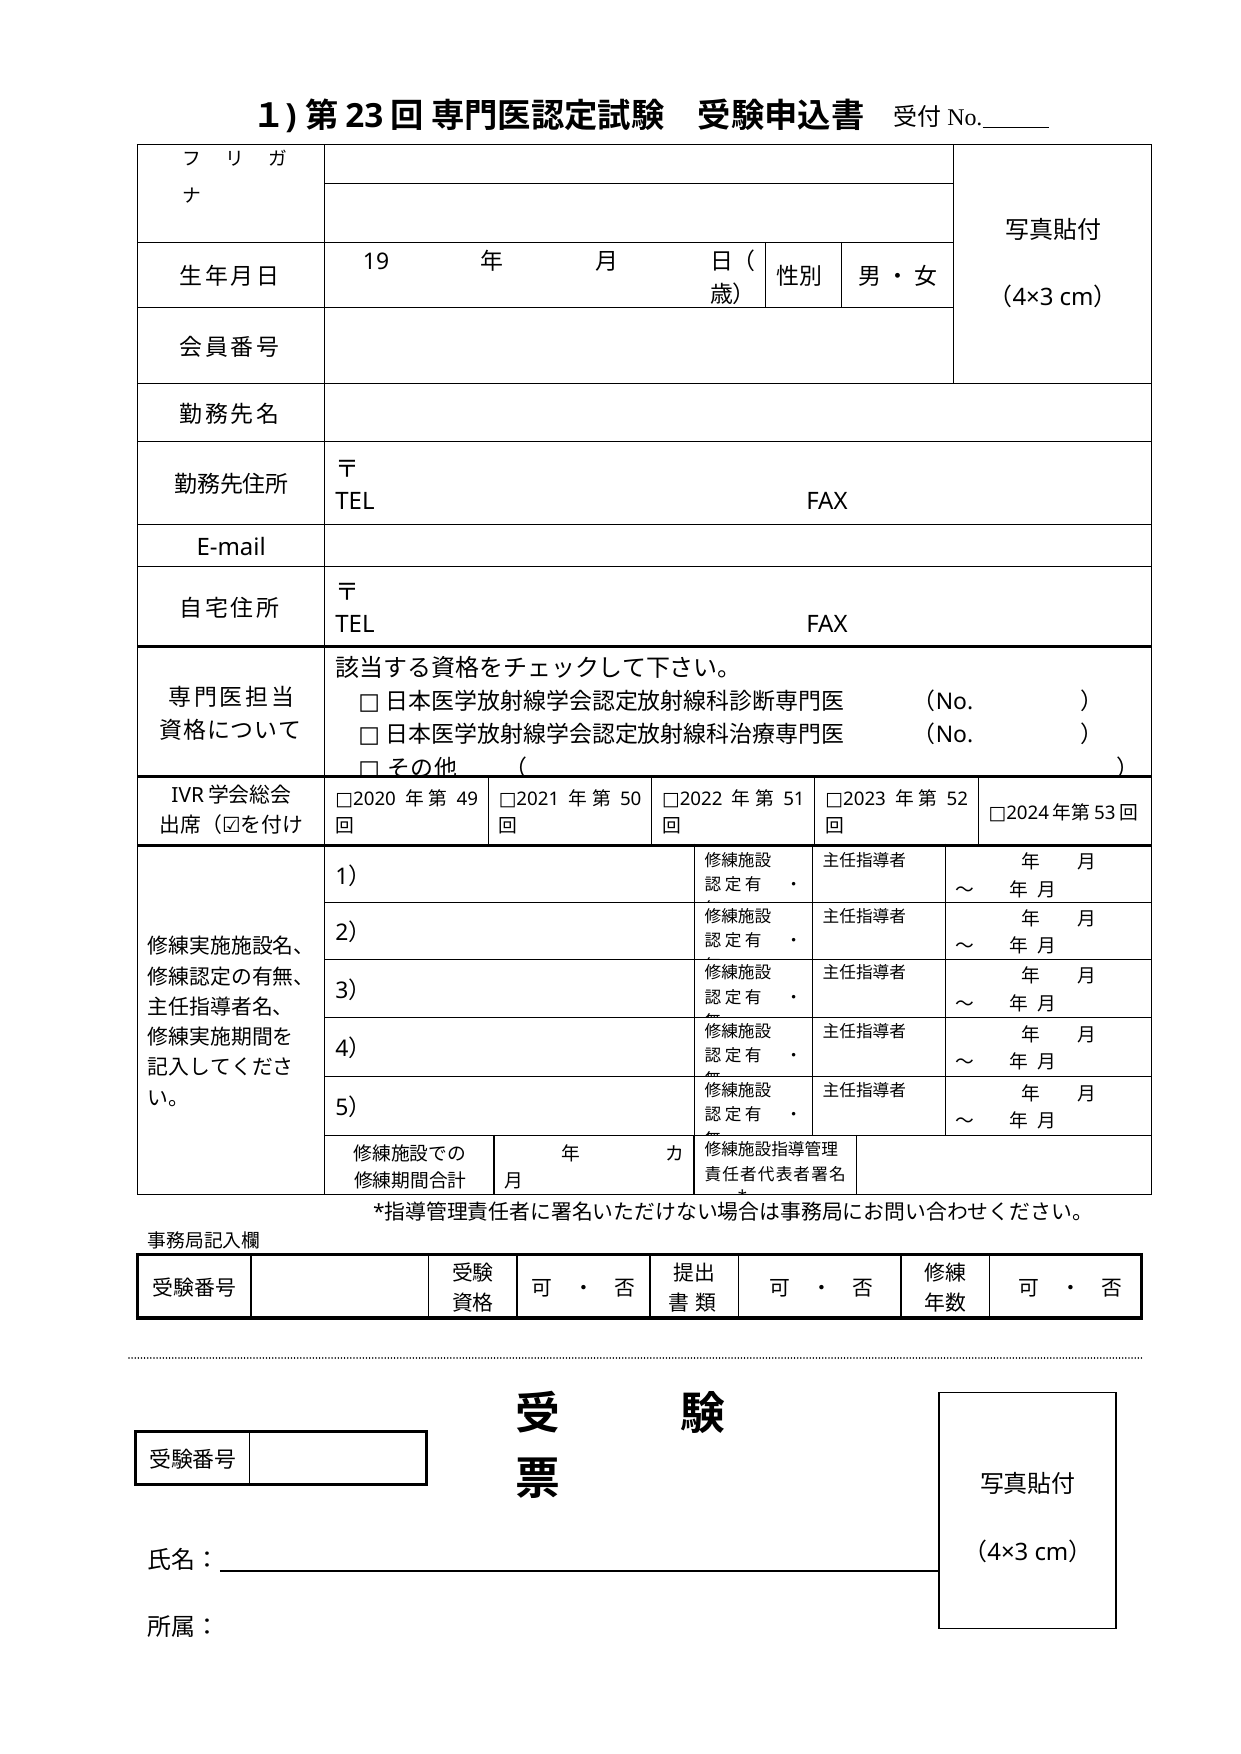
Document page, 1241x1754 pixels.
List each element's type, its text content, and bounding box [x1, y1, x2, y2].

table_cell [325, 384, 1151, 441]
table_cell E-mail [138, 525, 324, 566]
table_header [325, 145, 953, 183]
table_cell □2022年第51回 [652, 778, 814, 843]
table_cell 修練実施施設名、 修練認定の有無、 主任指導者名、 修練実施期間を 記入してください。 [138, 847, 324, 1194]
table_cell 3） [325, 960, 694, 1017]
table_cell 年 カ月 [495, 1136, 693, 1194]
table_cell 〒 TEL FAX [325, 442, 1151, 524]
table_cell 主任指導者 [813, 903, 945, 958]
table_cell □2020年第49回 [325, 778, 488, 843]
table_cell 修練施設 認定有 ・無 [695, 960, 812, 1017]
table_cell [325, 525, 1151, 566]
text 事務局記入欄 [148, 1226, 1092, 1253]
table_cell 修練施設 認定有 ・無 [695, 1077, 812, 1135]
table_header [250, 1433, 425, 1483]
table_cell 〒 TEL FAX [325, 567, 1151, 645]
table_header 受験 資格 [429, 1256, 516, 1316]
table_cell 修練施設 認定有 ・無 [695, 1018, 812, 1076]
table_header [252, 1256, 428, 1316]
table_cell 男 ・ 女 [842, 243, 953, 307]
table_cell 修練施設 認定有 ・無 [695, 847, 812, 902]
text １) 第23回 専門医認定試験 受験申込書 [148, 89, 1044, 137]
table_header 可 ・ 否 [990, 1256, 1140, 1316]
table_cell 勤務先名 [138, 384, 324, 441]
table_cell □2024年第53回 [979, 778, 1151, 843]
table_cell [325, 308, 953, 383]
table_header 可 ・ 否 [739, 1256, 900, 1316]
table_cell [325, 184, 953, 242]
table_cell □2023年第52回 [815, 778, 978, 843]
table_cell 専門医担当 資格について [138, 648, 324, 775]
table_header 写真貼付 （4×3 cm） [954, 145, 1151, 383]
table_header [138, 145, 324, 242]
table_cell 性別 [766, 243, 841, 307]
table_cell IVR学会総会 出席（☑を付ける） [138, 778, 324, 843]
table_header 受験番号 [137, 1433, 249, 1483]
text 氏名： [148, 1541, 938, 1575]
table_cell 主任指導者 [813, 1077, 945, 1135]
table_cell 年 月 ～ 年 月 [946, 1077, 1151, 1135]
table_header 可 ・ 否 [518, 1256, 649, 1316]
table_cell 4） [325, 1018, 694, 1076]
table_cell 生年月日 [138, 243, 324, 307]
table_cell 1） [325, 847, 694, 902]
table_cell 主任指導者 [813, 960, 945, 1017]
table_header 提出 書類 [651, 1256, 738, 1316]
table_cell 主任指導者 [813, 1018, 945, 1076]
table_cell 修練施設での 修練期間合計 [325, 1136, 493, 1194]
table_cell 会員番号 [138, 308, 324, 383]
table_cell 修練施設 認定有 ・無 [695, 903, 812, 958]
table_cell 年 月 ～ 年 月 [946, 1018, 1151, 1076]
table_cell 自宅住所 [138, 567, 324, 645]
table_header 修練 年数 [902, 1256, 989, 1316]
table_cell 19 年 月 日（ 歳） [325, 243, 765, 307]
table_cell 該当する資格をチェックして下さい。 □ 日本医学放射線学会認定放射線科診断専門医 （No. ） □ 日本医学放射線学会認定放射線科治療専門医 （No. ） □ その他 （ ）（No. ） [325, 648, 1151, 775]
table_cell 勤務先住所 [138, 442, 324, 524]
text *指導管理責任者に署名いただけない場合は事務局にお問い合わせください。 [148, 1195, 1092, 1226]
table_header 受験番号 [139, 1256, 250, 1316]
table_cell □2021年第50回 [489, 778, 651, 843]
table_cell 修練施設指導管理 責任者代表者署名* [695, 1136, 856, 1194]
table_cell 2） [325, 903, 694, 958]
table_cell 5） [325, 1077, 694, 1135]
table_cell 年 月 ～ 年 月 [946, 960, 1151, 1017]
table_cell 主任指導者 [813, 847, 945, 902]
table_cell 年 月 ～ 年 月 [946, 847, 1151, 902]
table_cell 年 月 ～ 年 月 [946, 903, 1151, 958]
table_cell [857, 1136, 1151, 1194]
text 所属： [148, 1608, 1092, 1643]
